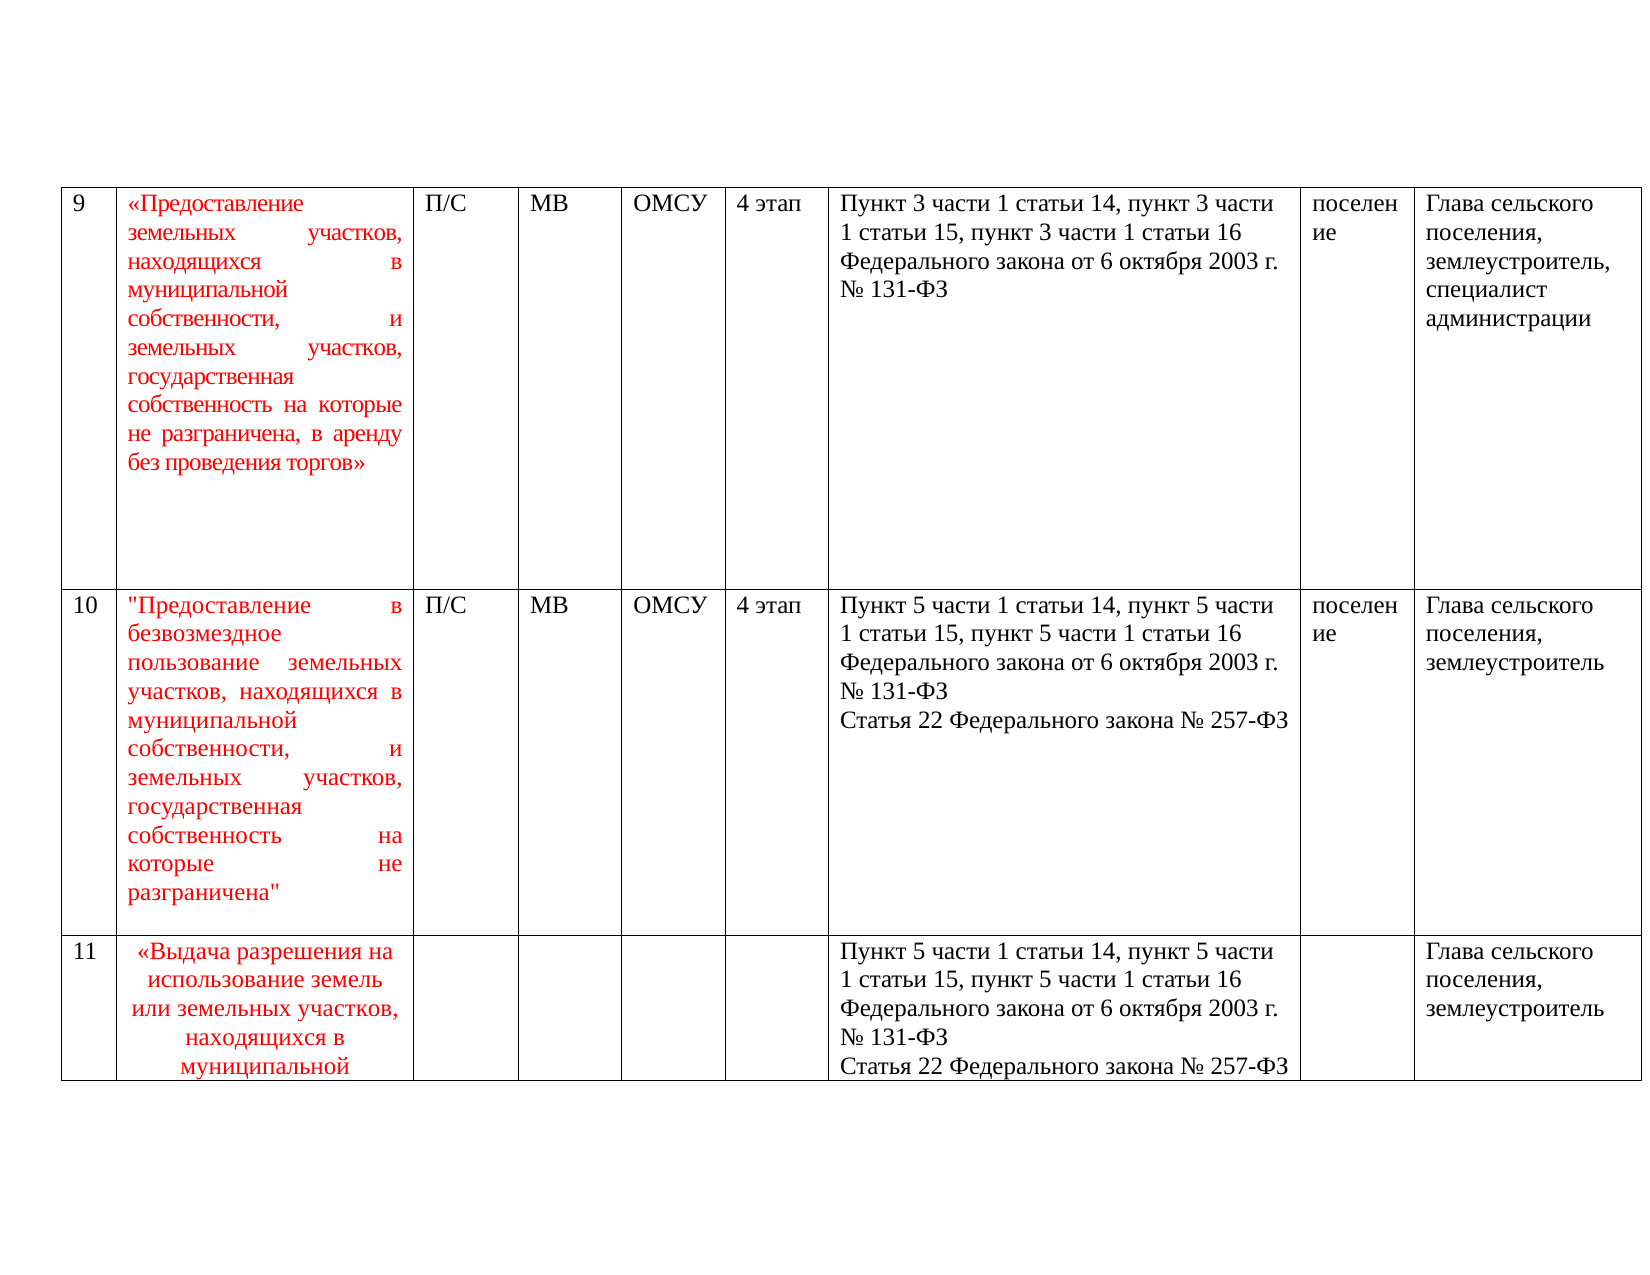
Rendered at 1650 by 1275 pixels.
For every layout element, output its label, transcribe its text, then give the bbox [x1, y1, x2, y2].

table_cell 4 этап [726, 188, 828, 589]
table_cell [1415, 936, 1641, 1079]
table_cell [726, 936, 828, 1079]
table_cell Пункт 5 части 1 статьи 14, пункт 5 части 1 статьи 15, пункт 5 части 1 статьи 16 Федерального закона от 6 октября 2003 г. № 131-ФЗ Статья 22 Федерального закона № 257-ФЗ [829, 590, 1300, 935]
table_cell [414, 936, 518, 1079]
table_cell 10 [62, 590, 116, 935]
table_cell МВ [519, 188, 621, 589]
table_cell поселение [1301, 590, 1414, 935]
table_cell Глава сельского поселения, землеустроитель [1415, 590, 1641, 935]
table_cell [117, 936, 413, 1079]
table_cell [829, 936, 1300, 1079]
table_cell ОМСУ [622, 590, 725, 935]
table_cell ОМСУ [622, 188, 725, 589]
table_cell П/С [414, 590, 518, 935]
table_cell «Предоставление земельных участков, находящихся в муниципальной собственности, и земельных участков, государственная собственность на которые не разграничена, в аренду без проведения торгов» [117, 188, 413, 589]
table_cell [622, 936, 725, 1079]
table_cell Глава сельского поселения, землеустроитель, специалист администрации [1415, 188, 1641, 589]
table_cell 4 этап [726, 590, 828, 935]
table_cell [519, 936, 621, 1079]
table_cell "Предоставление в безвозмездное пользование земельных участков, находящихся в муниципальной собственности, и земельных участков, государственная собственность на которые не разграничена" [117, 590, 413, 935]
table_cell [1301, 936, 1414, 1079]
table_cell 9 [62, 188, 116, 589]
table_cell 11 12 [62, 936, 116, 1079]
table_cell Пункт 3 части 1 статьи 14, пункт 3 части 1 статьи 15, пункт 3 части 1 статьи 16 Федерального закона от 6 октября 2003 г. № 131-ФЗ [829, 188, 1300, 589]
table_cell П/С [414, 188, 518, 589]
table_cell поселение [1301, 188, 1414, 589]
table_cell МВ [519, 590, 621, 935]
